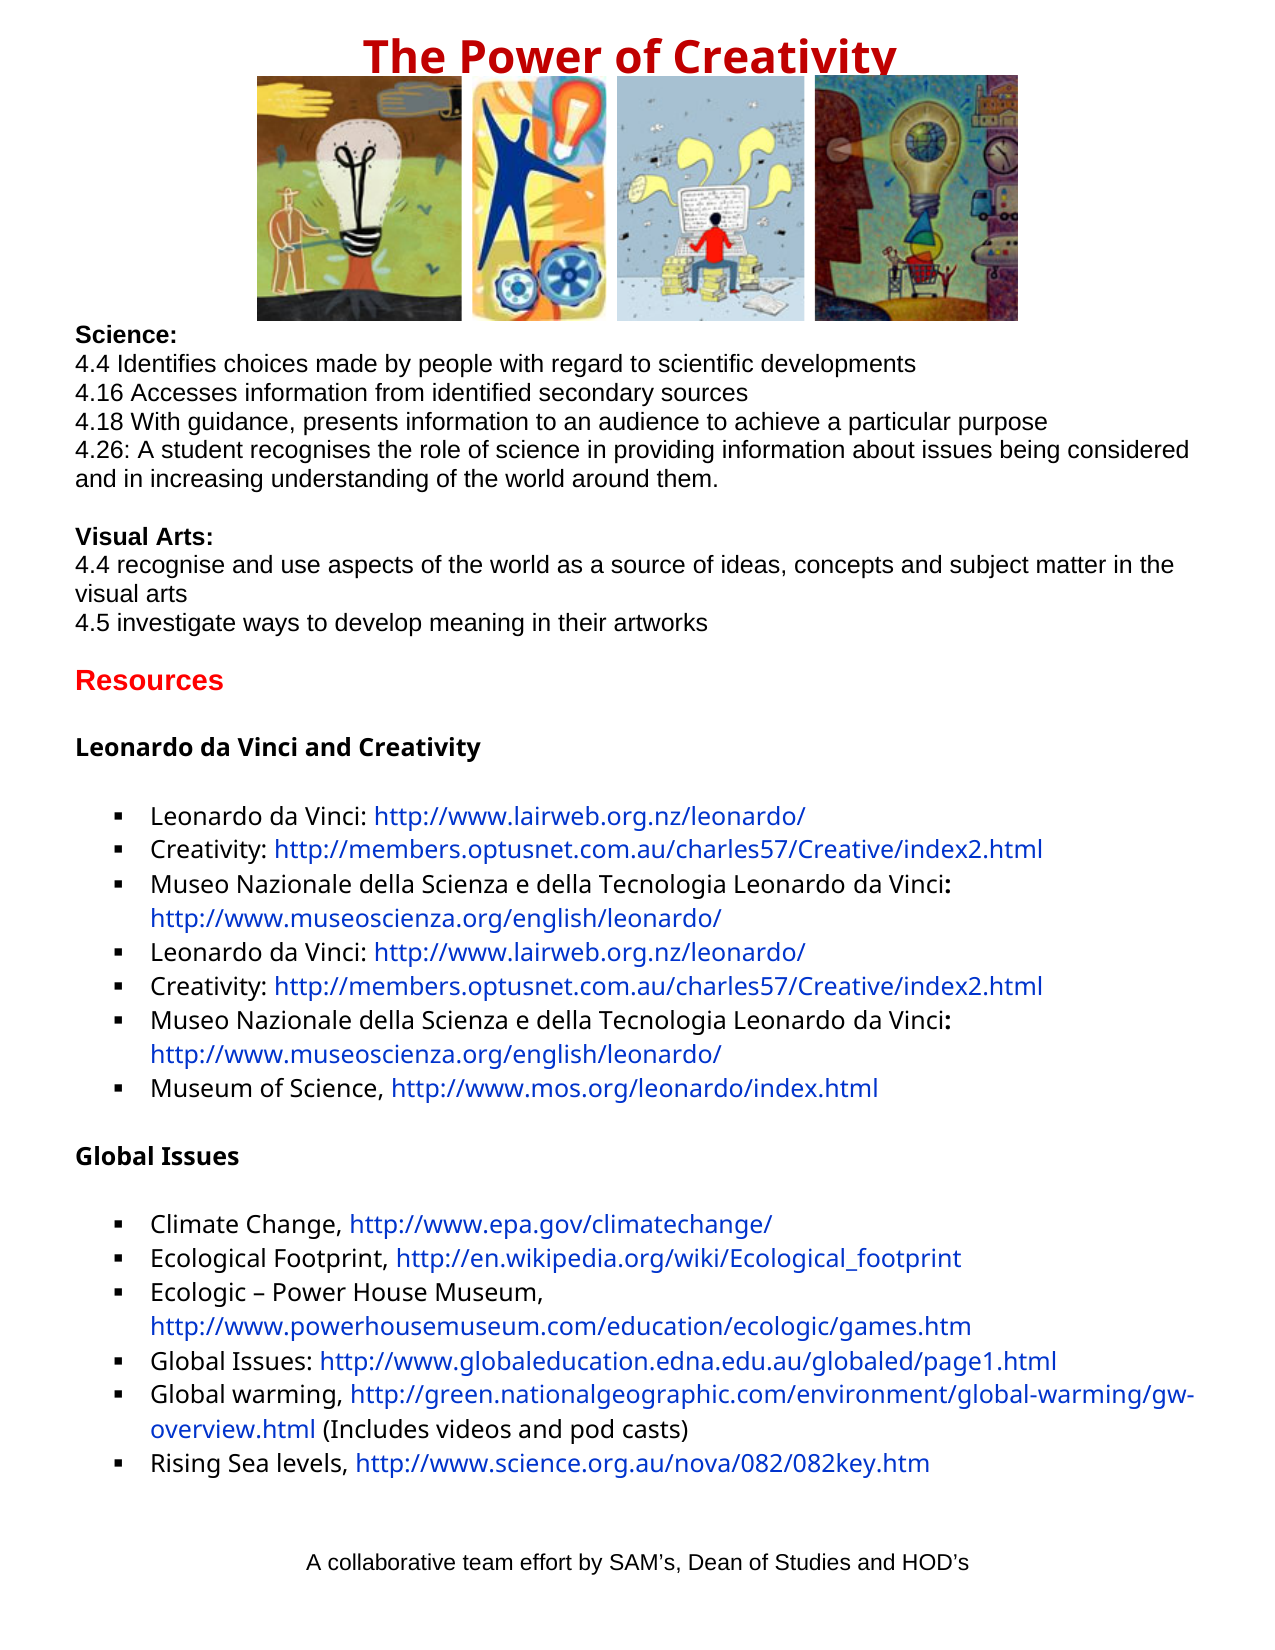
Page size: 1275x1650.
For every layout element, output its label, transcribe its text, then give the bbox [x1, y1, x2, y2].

list Ecological Footprint, http://en.wikipedia.org/wiki/Ecological_footprint [112, 1241, 1200, 1275]
text 4.4 Identifies choices made by people with regard to scientific developments [75, 349, 1200, 378]
picture [257, 76, 462, 321]
list Leonardo da Vinci: http://www.lairweb.org.nz/leonardo/ [112, 798, 1200, 832]
picture [814, 75, 1018, 321]
text 4.18 With guidance, presents information to an audience to achieve a particular purpose [75, 407, 1200, 435]
text Resources [75, 663, 1200, 696]
text 4.26: A student recognises the role of science in providing information about issues being considered and in increasing understanding of the world around them. [75, 435, 1200, 493]
list Creativity: http://members.optusnet.com.au/charles57/Creative/index2.html [112, 832, 1200, 866]
list Museum of Science, http://www.mos.org/leonardo/index.html [112, 1071, 1200, 1105]
picture [472, 76, 607, 321]
text Visual Arts: [75, 522, 1200, 550]
list Leonardo da Vinci: http://www.lairweb.org.nz/leonardo/ [112, 934, 1200, 968]
list Creativity: http://members.optusnet.com.au/charles57/Creative/index2.html [112, 968, 1200, 1002]
picture [617, 76, 805, 321]
text 4.16 Accesses information from identified secondary sources [75, 378, 1200, 407]
text Science: [75, 320, 1200, 349]
list Museo Nazionale della Scienza e della Tecnologia Leonardo da VinciMuseo Nazionale della Scienza e della Tecnologia Leonardo da Vinci: http://www.museoscienza.org/english/leonardo/ [112, 866, 1200, 934]
list Global warming, http://green.nationalgeographic.com/environment/global-warming/gw-overview.html (Includes videos and pod casts) [112, 1377, 1200, 1445]
list Museo Nazionale della Scienza e della Tecnologia Leonardo da VinciMuseo Nazionale della Scienza e della Tecnologia Leonardo da Vinci: http://www.museoscienza.org/english/leonardo/ [112, 1002, 1200, 1071]
list Ecologic – Power House Museum, http://www.powerhousemuseum.com/education/ecologic/games.htm [112, 1275, 1200, 1343]
text Leonardo da Vinci and Creativity [75, 730, 1200, 764]
text 4.4 recognise and use aspects of the world as a source of ideas, concepts and subject matter in the visual arts [75, 550, 1200, 608]
list Global Issues: http://www.globaleducation.edna.edu.au/globaled/page1.html [112, 1343, 1200, 1377]
list Rising Sea levels, http://www.science.org.au/nova/082/082key.htm [112, 1445, 1200, 1479]
text 4.5 investigate ways to develop meaning in their artworks [75, 608, 1200, 637]
text Global Issues [75, 1139, 1200, 1173]
list Climate Change, http://www.epa.gov/climatechange/ [112, 1207, 1200, 1241]
